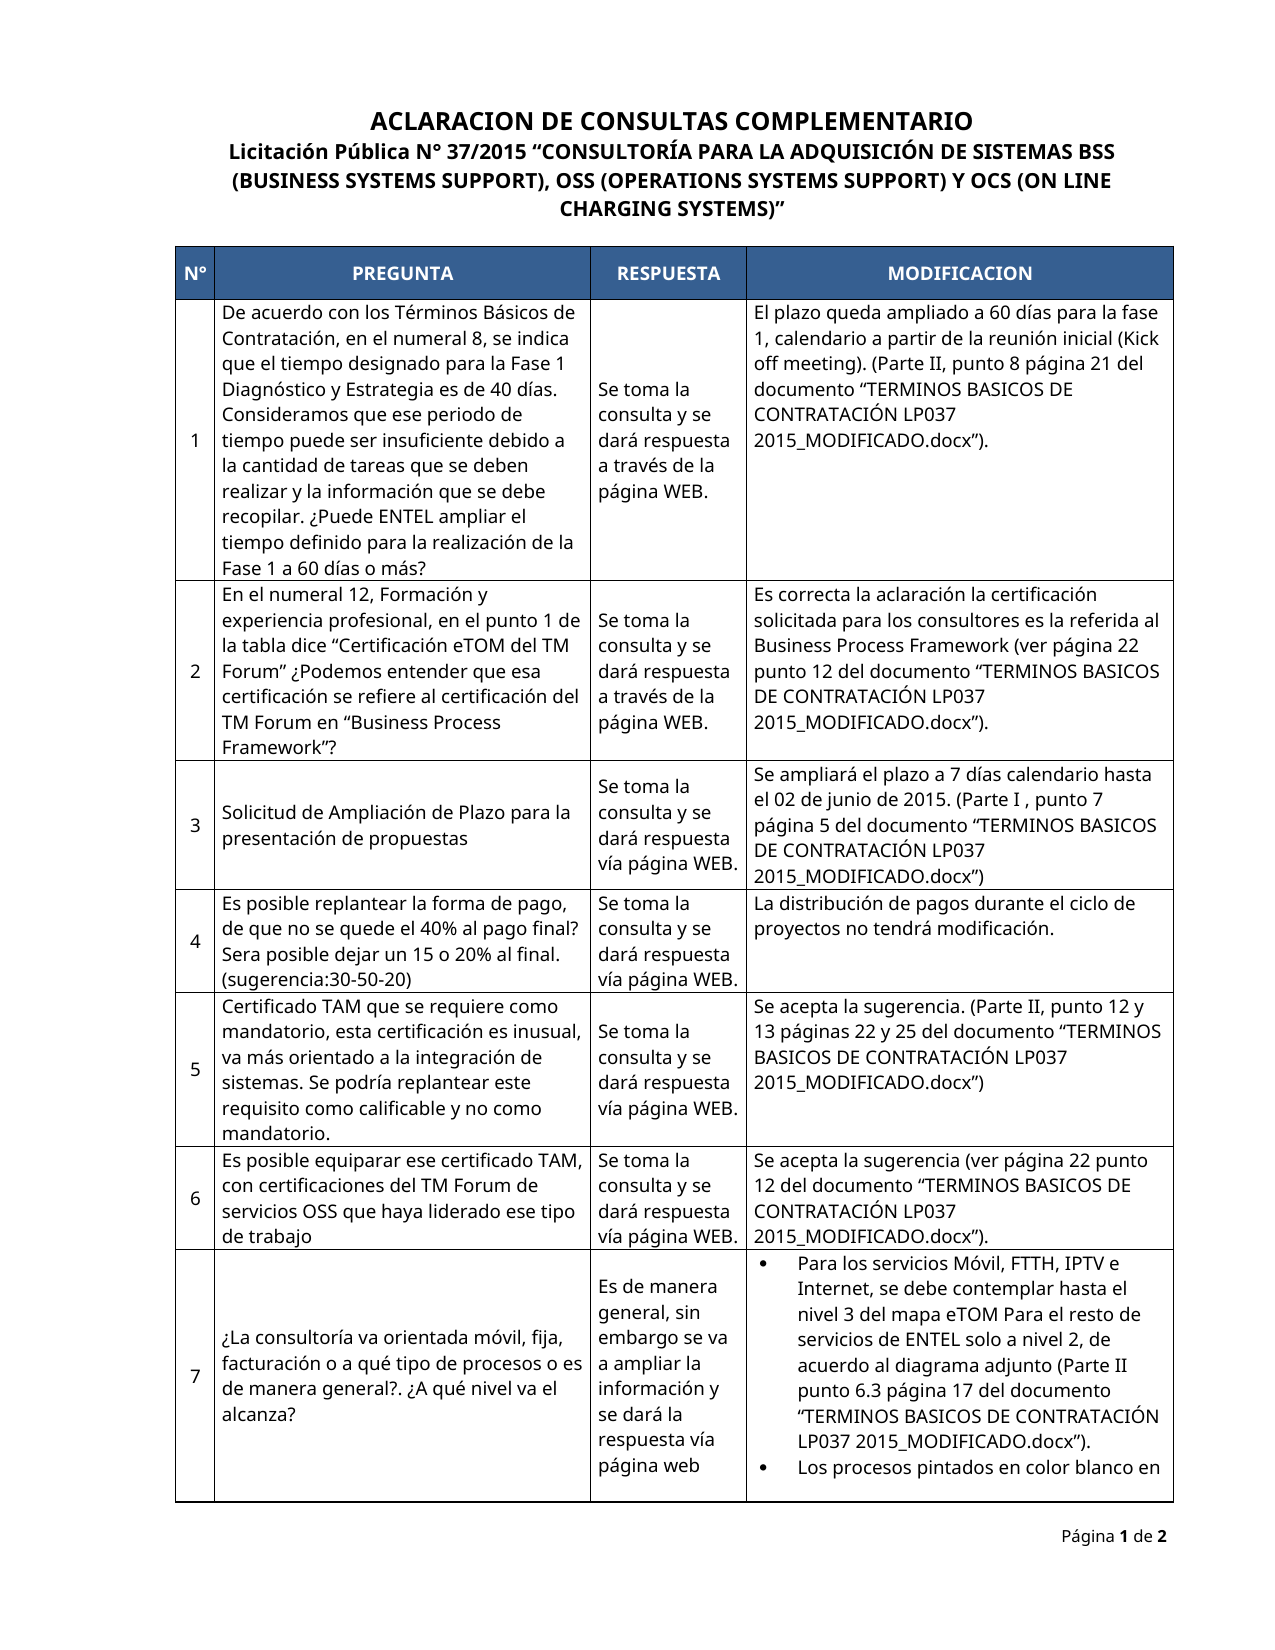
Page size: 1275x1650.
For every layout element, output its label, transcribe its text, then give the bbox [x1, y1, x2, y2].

table_cell 1 [176, 300, 214, 580]
table_header MODIFICACION [747, 247, 1173, 299]
table_cell El plazo queda ampliado a 60 días para la fase 1, calendario a partir de la reunión inicial (Kick off meeting). (Parte II, punto 8 página 21 del documento “TERMINOS BASICOS DE CONTRATACIÓN LP037 2015_MODIFICADO.docx”). [747, 300, 1173, 580]
table_cell Se toma la consulta y se dará respuesta vía página WEB. [591, 993, 746, 1146]
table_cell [747, 1250, 1173, 1501]
table_header RESPUESTA [591, 247, 746, 299]
table_cell Se acepta la sugerencia (ver página 22 punto 12 del documento “TERMINOS BASICOS DE CONTRATACIÓN LP037 2015_MODIFICADO.docx”). [747, 1147, 1173, 1249]
text Licitación Pública N° 37/2015 “CONSULTORÍA PARA LA ADQUISICIÓN DE SISTEMAS BSS (BUSINESS SYSTEMS SUPPORT), OSS (OPERATIONS SYSTEMS SUPPORT) Y OCS (ON LINE CHARGING SYSTEMS)” [177, 137, 1167, 223]
table_cell Se toma la consulta y se dará respuesta vía página WEB. [591, 890, 746, 992]
table_header PREGUNTA [215, 247, 590, 299]
table_cell Se toma la consulta y se dará respuesta vía página WEB. [591, 1147, 746, 1249]
table_cell 2 [176, 581, 214, 760]
table_cell Es posible replantear la forma de pago, de que no se quede el 40% al pago final? Sera posible dejar un 15 o 20% al final. (sugerencia:30-50-20) [215, 890, 590, 992]
table_cell Se toma la consulta y se dará respuesta a través de la página WEB. [591, 300, 746, 580]
table_cell 3 [176, 761, 214, 889]
table_cell 4 [176, 890, 214, 992]
table_cell Se acepta la sugerencia. (Parte II, punto 12 y 13 páginas 22 y 25 del documento “TERMINOS BASICOS DE CONTRATACIÓN LP037 2015_MODIFICADO.docx”) [747, 993, 1173, 1146]
table_cell 6 [176, 1147, 214, 1249]
table_cell Se toma la consulta y se dará respuesta a través de la página WEB. [591, 581, 746, 760]
table_cell Certificado TAM que se requiere como mandatorio, esta certificación es inusual, va más orientado a la integración de sistemas. Se podría replantear este requisito como calificable y no como mandatorio. [215, 993, 590, 1146]
table_cell Es correcta la aclaración la certificación solicitada para los consultores es la referida al Business Process Framework (ver página 22 punto 12 del documento “TERMINOS BASICOS DE CONTRATACIÓN LP037 2015_MODIFICADO.docx”). [747, 581, 1173, 760]
table_cell Se toma la consulta y se dará respuesta vía página WEB. [591, 761, 746, 889]
table_cell En el numeral 12, Formación y experiencia profesional, en el punto 1 de la tabla dice “Certificación eTOM del TM Forum” ¿Podemos entender que esa certificación se refiere al certificación del TM Forum en “Business Process Framework”? [215, 581, 590, 760]
table_cell La distribución de pagos durante el ciclo de proyectos no tendrá modificación. [747, 890, 1173, 992]
text ACLARACION DE CONSULTAS COMPLEMENTARIO [177, 103, 1167, 137]
table_cell De acuerdo con los Términos Básicos de Contratación, en el numeral 8, se indica que el tiempo designado para la Fase 1 Diagnóstico y Estrategia es de 40 días. Consideramos que ese periodo de tiempo puede ser insuficiente debido a la cantidad de tareas que se deben realizar y la información que se debe recopilar. ¿Puede ENTEL ampliar el tiempo definido para la realización de la Fase 1 a 60 días o más? [215, 300, 590, 580]
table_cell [591, 1250, 746, 1501]
table_cell Es posible equiparar ese certificado TAM, con certificaciones del TM Forum de servicios OSS que haya liderado ese tipo de trabajo [215, 1147, 590, 1249]
table_cell Solicitud de Ampliación de Plazo para la presentación de propuestas [215, 761, 590, 889]
table_cell 5 [176, 993, 214, 1146]
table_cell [215, 1250, 590, 1501]
table_header N° [176, 247, 214, 299]
table_cell Se ampliará el plazo a 7 días calendario hasta el 02 de junio de 2015. (Parte I , punto 7 página 5 del documento “TERMINOS BASICOS DE CONTRATACIÓN LP037 2015_MODIFICADO.docx”) [747, 761, 1173, 889]
table_cell 7 [176, 1250, 214, 1501]
